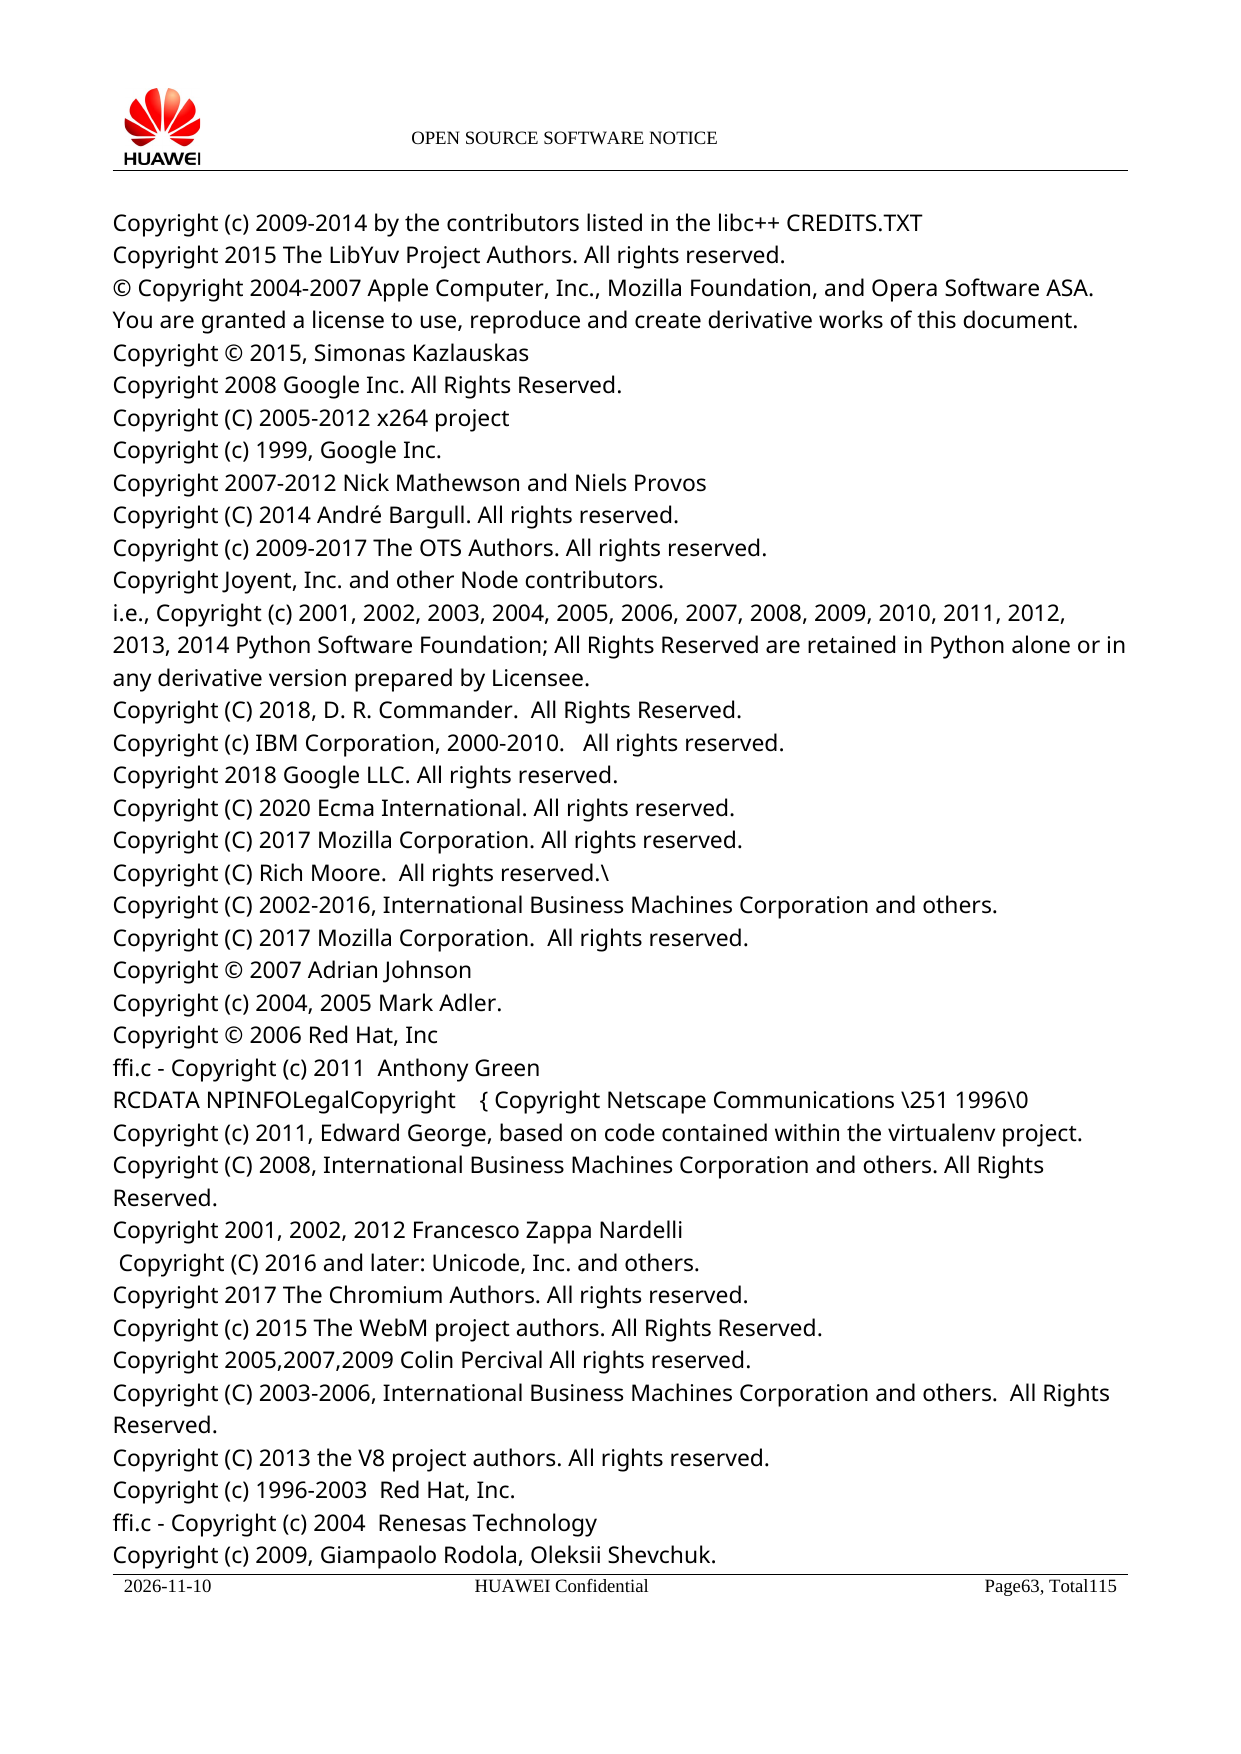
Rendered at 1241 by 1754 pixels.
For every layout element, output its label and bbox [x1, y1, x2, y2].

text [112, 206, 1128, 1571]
picture [124, 88, 201, 165]
